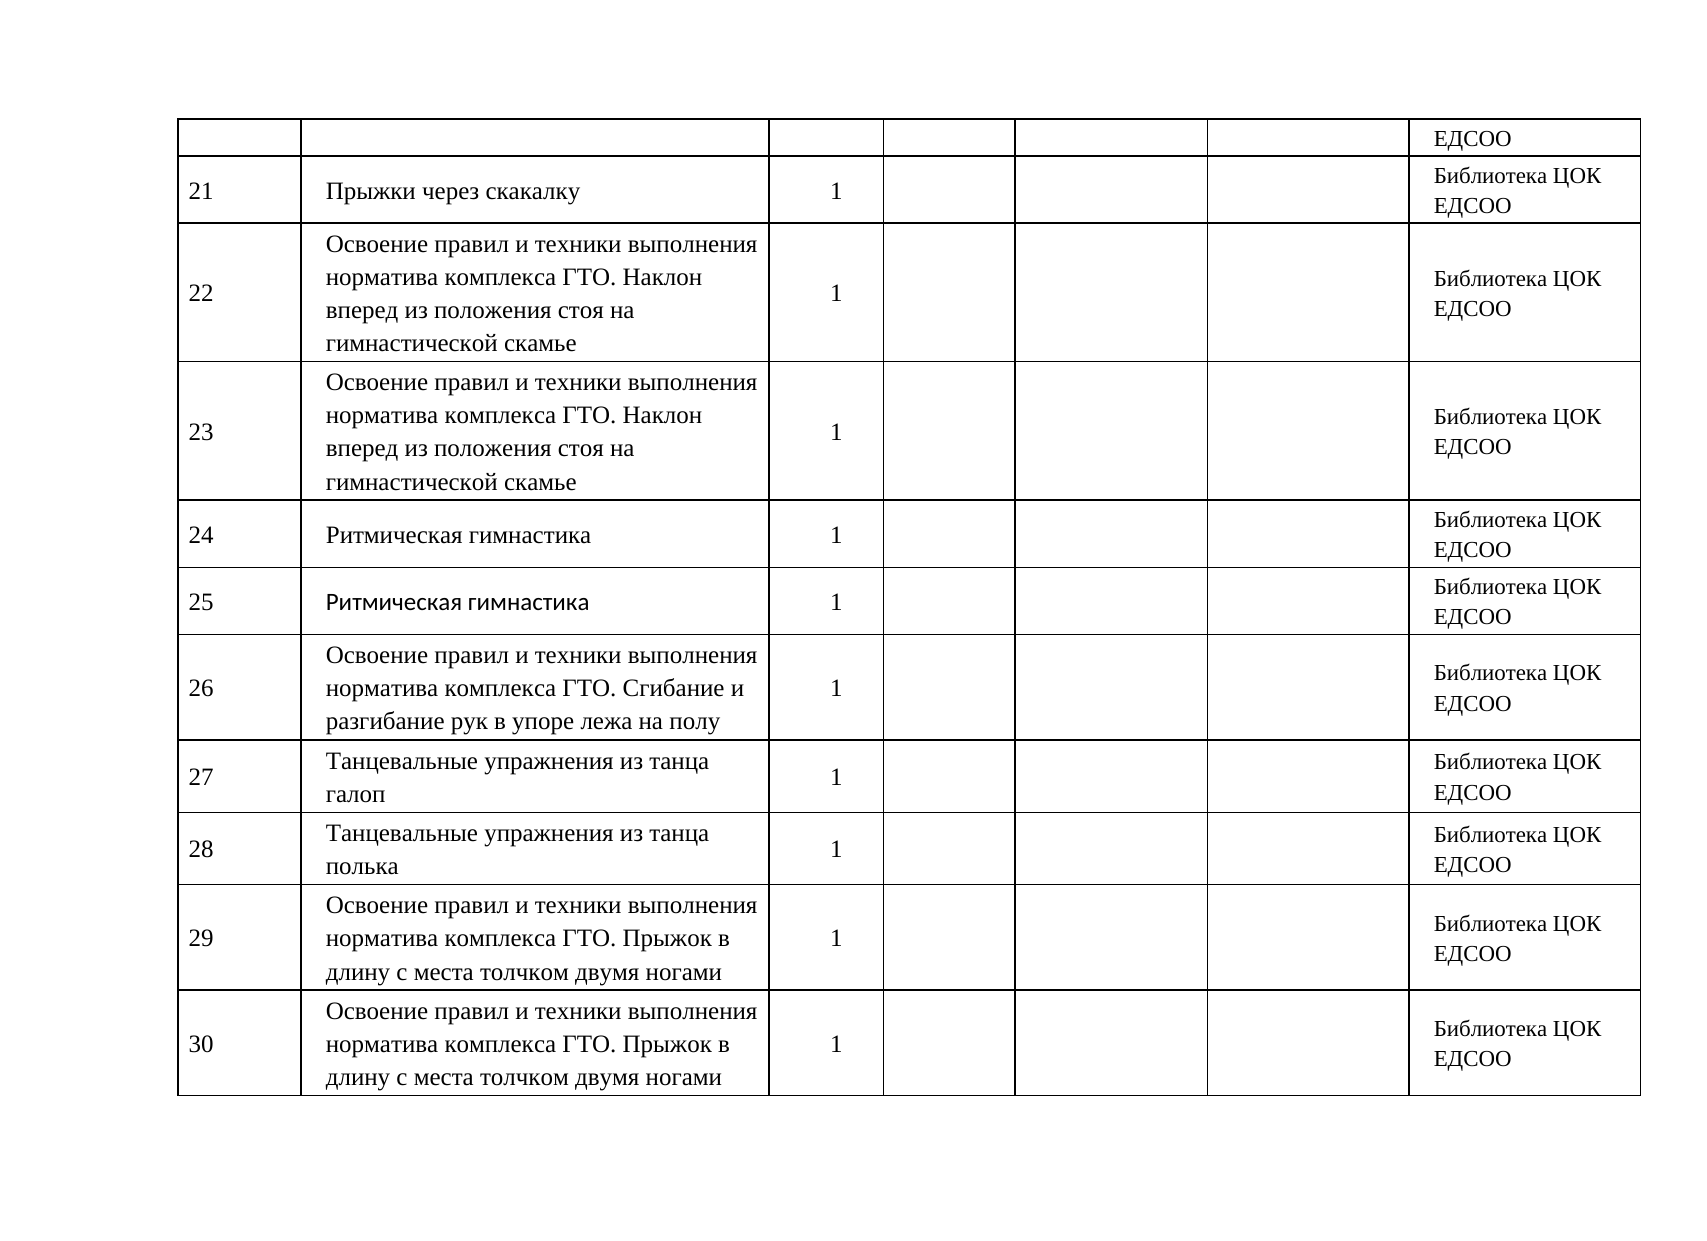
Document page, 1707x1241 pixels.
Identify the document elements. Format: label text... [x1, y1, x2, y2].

table_cell [1016, 120, 1207, 155]
table_cell 26 [179, 635, 300, 739]
table_cell [1016, 885, 1207, 989]
table_cell [1208, 568, 1408, 633]
table_cell [884, 224, 1014, 361]
table_cell [884, 813, 1014, 884]
table_cell 1 [770, 157, 883, 222]
table_cell Библиотека ЦОК ЕДСОО [1410, 224, 1640, 361]
table_cell 22 [179, 224, 300, 361]
table_cell 1 [770, 885, 883, 989]
table_cell Библиотека ЦОК ЕДСОО [1410, 635, 1640, 739]
table_cell 21 [179, 157, 300, 222]
table_cell [1208, 885, 1408, 989]
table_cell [302, 120, 768, 155]
table_cell Библиотека ЦОК ЕДСОО [1410, 885, 1640, 989]
table_cell [884, 568, 1014, 633]
table_cell Библиотека ЦОК ЕДСОО [1410, 362, 1640, 499]
table_cell 1 [770, 813, 883, 884]
table_cell Танцевальные упражнения из танца галоп [302, 741, 768, 811]
table_cell Библиотека ЦОК ЕДСОО [1410, 501, 1640, 566]
table_cell 1 [770, 224, 883, 361]
table_cell [1016, 362, 1207, 499]
table_cell Ритмическая гимнастика [302, 501, 768, 566]
table_cell 1 [770, 362, 883, 499]
table_cell [884, 635, 1014, 739]
table_cell 1 [770, 635, 883, 739]
table_cell [1208, 224, 1408, 361]
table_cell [1410, 991, 1640, 1094]
table_cell 1 [770, 568, 883, 633]
table_cell [1208, 635, 1408, 739]
table_cell [1016, 157, 1207, 222]
table_cell 29 [179, 885, 300, 989]
table_cell 25 [179, 568, 300, 633]
table_cell 24 [179, 501, 300, 566]
table_cell [884, 120, 1014, 155]
table_cell Библиотека ЦОК ЕДСОО [1410, 157, 1640, 222]
table_cell [1208, 120, 1408, 155]
table_cell 1 [770, 991, 883, 1094]
table_cell Библиотека ЦОК ЕДСОО [1410, 813, 1640, 884]
table_cell [1016, 568, 1207, 633]
table_cell [884, 991, 1014, 1094]
table_cell 1 [770, 501, 883, 566]
table_cell [884, 741, 1014, 811]
table_cell [1208, 501, 1408, 566]
table_cell [1208, 991, 1408, 1094]
table_cell [1016, 501, 1207, 566]
table_cell Библиотека ЦОК ЕДСОО [1410, 568, 1640, 633]
table_cell [884, 501, 1014, 566]
table_cell [1016, 991, 1207, 1094]
table_cell [1016, 813, 1207, 884]
table_cell [1208, 157, 1408, 222]
table_cell [884, 157, 1014, 222]
table_cell Танцевальные упражнения из танца полька [302, 813, 768, 884]
table_cell [884, 885, 1014, 989]
table_cell Прыжки через скакалку [302, 157, 768, 222]
table_cell 30 [179, 991, 300, 1094]
table_cell [884, 362, 1014, 499]
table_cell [1410, 120, 1640, 155]
table_cell Освоение правил и техники выполнения норматива комплекса ГТО. Сгибание и разгибание рук в упоре лежа на полу [302, 635, 768, 739]
table_cell 1 [770, 120, 883, 155]
table_cell [1016, 741, 1207, 811]
table_cell Освоение правил и техники выполнения норматива комплекса ГТО. Прыжок в длину с места толчком двумя ногами [302, 991, 768, 1094]
table_cell Освоение правил и техники выполнения норматива комплекса ГТО. Наклон вперед из положения стоя на гимнастической скамье [302, 362, 768, 499]
table_cell Библиотека ЦОК ЕДСОО [1410, 741, 1640, 811]
table_cell Освоение правил и техники выполнения норматива комплекса ГТО. Прыжок в длину с места толчком двумя ногами [302, 885, 768, 989]
table_cell Ритмическая гимнастика [302, 568, 768, 633]
table_cell 28 [179, 813, 300, 884]
table_cell [1208, 362, 1408, 499]
table_cell 27 [179, 741, 300, 811]
table_cell [1208, 813, 1408, 884]
table_cell Освоение правил и техники выполнения норматива комплекса ГТО. Наклон вперед из положения стоя на гимнастической скамье [302, 224, 768, 361]
table_cell 1 [770, 741, 883, 811]
table_cell [1016, 224, 1207, 361]
table_cell 23 [179, 362, 300, 499]
table_cell [1208, 741, 1408, 811]
table_cell [1016, 635, 1207, 739]
table_cell 20 [179, 120, 300, 155]
